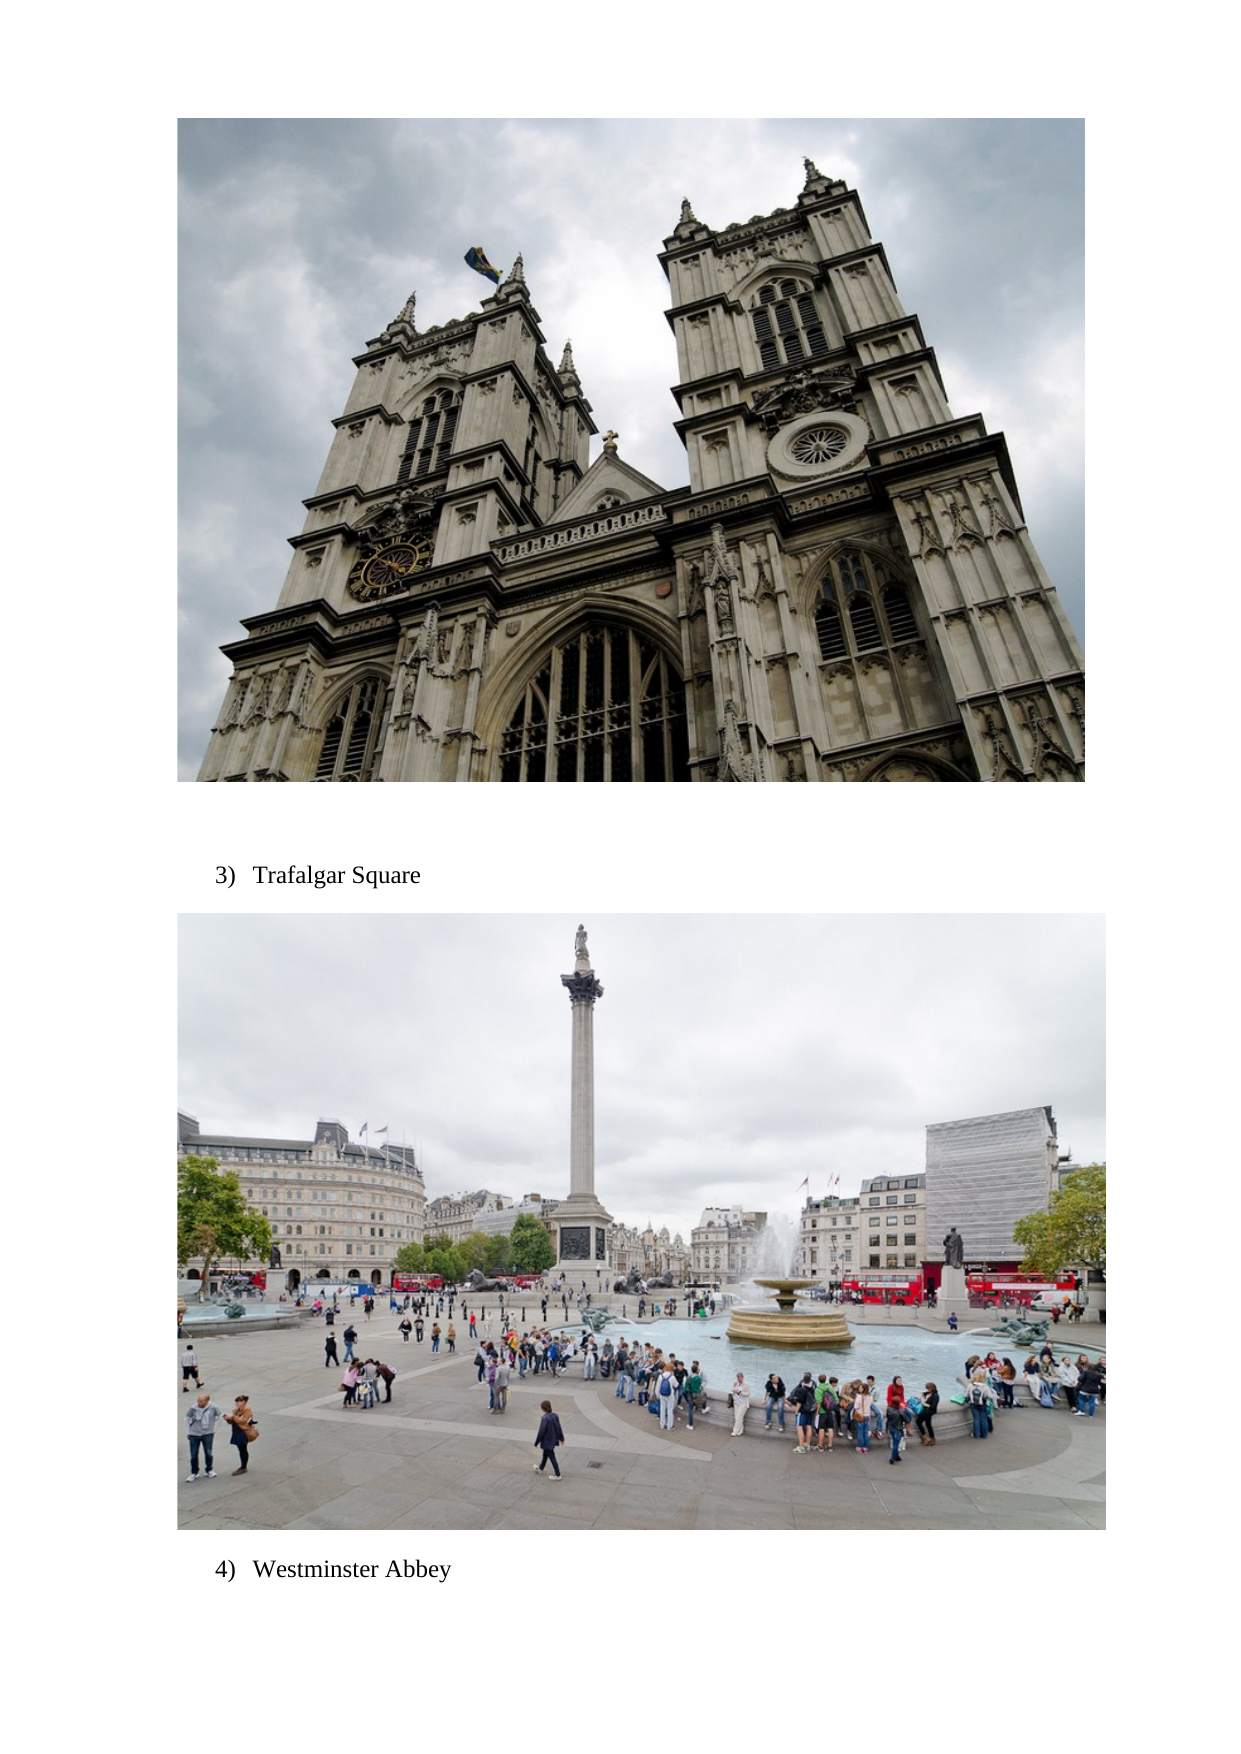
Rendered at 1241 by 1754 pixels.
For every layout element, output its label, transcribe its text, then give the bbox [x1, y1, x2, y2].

picture [177, 913, 1106, 1530]
picture [177, 118, 1085, 782]
list Trafalgar Square [215, 860, 1152, 888]
list Westminster Abbey [215, 1554, 1152, 1583]
